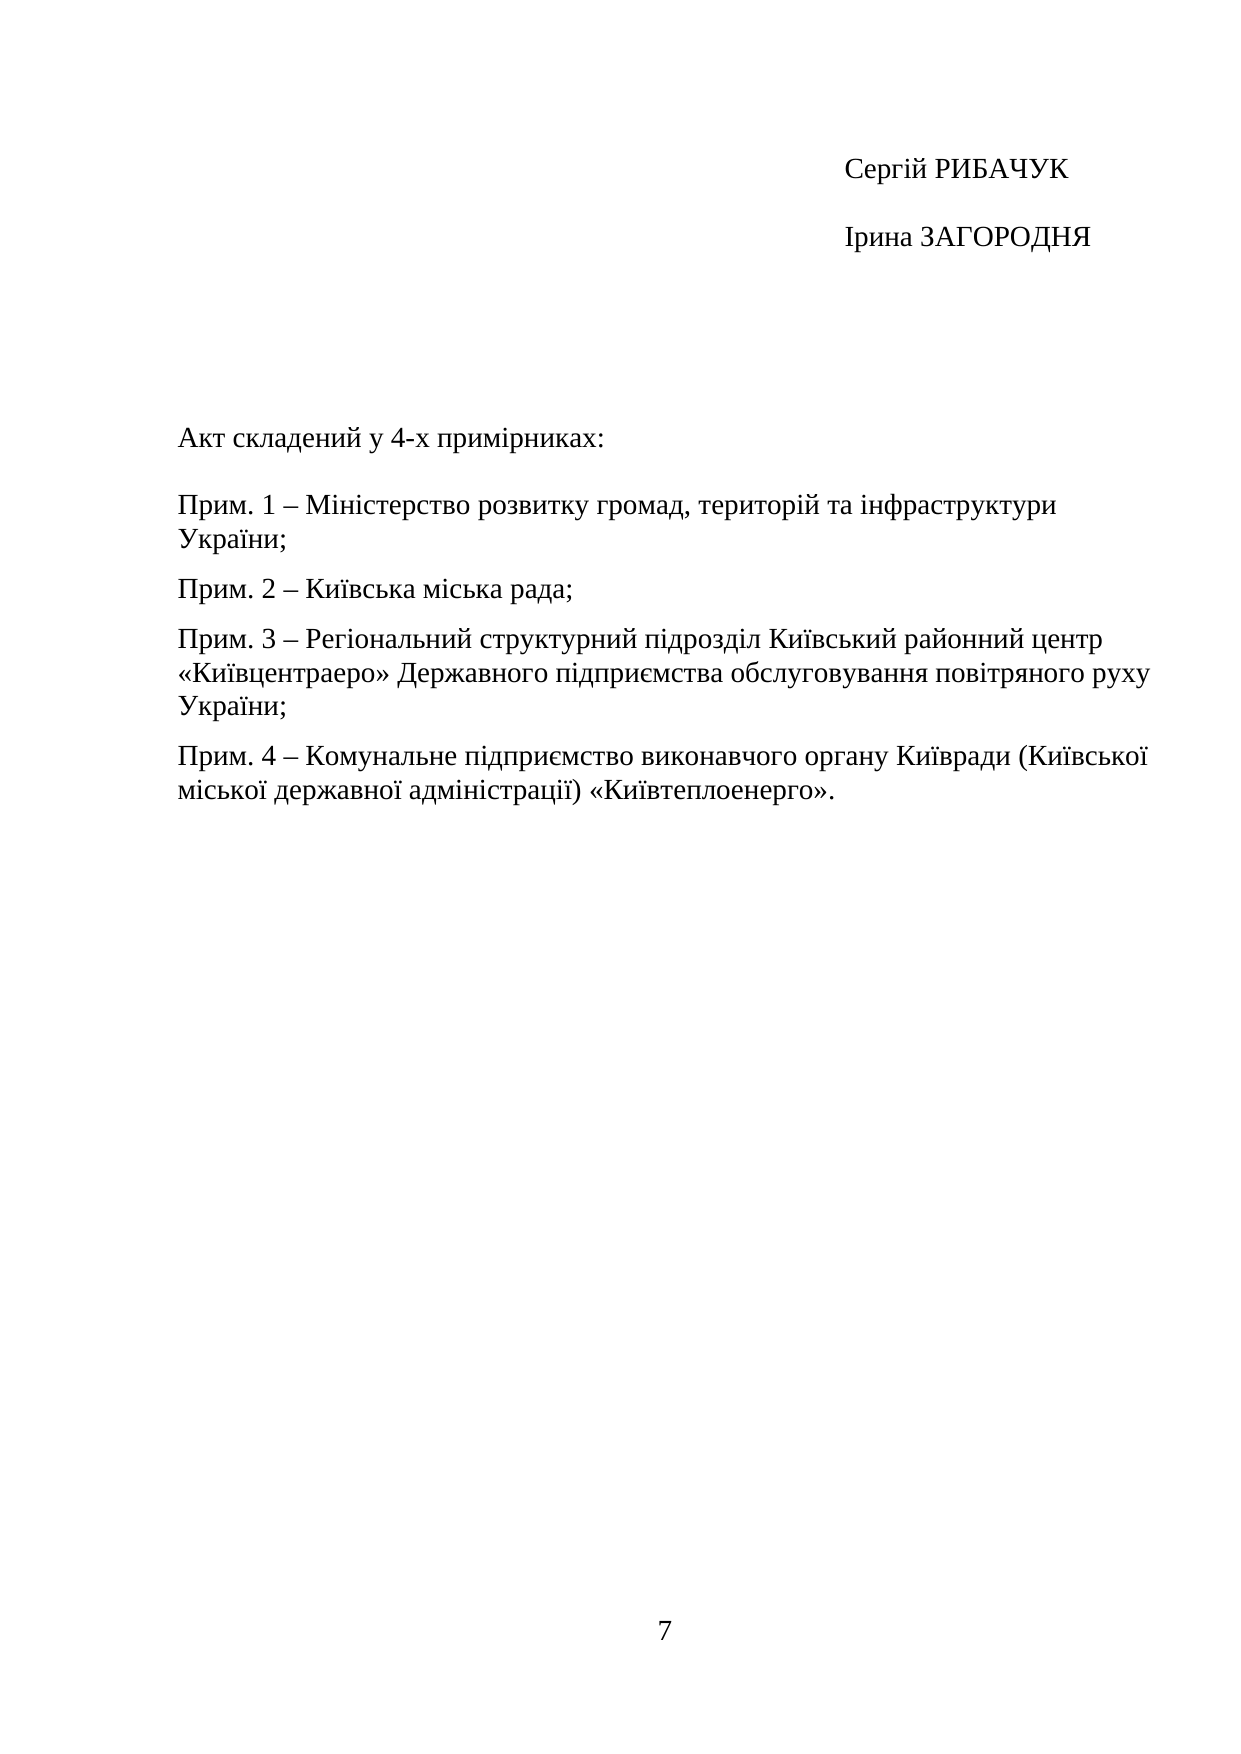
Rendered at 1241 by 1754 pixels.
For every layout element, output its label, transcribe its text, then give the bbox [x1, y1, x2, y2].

text Акт складений у 4-х примірниках: [177, 420, 1152, 454]
text Прим. 3 – Регіональний структурний підрозділ Київський районний центр «Київцентраеро» Державного підприємства обслуговування повітряного руху України; [177, 621, 1152, 722]
text Прим. 1 – Міністерство розвитку громад, територій та інфраструктури України; [177, 487, 1152, 554]
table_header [183, 118, 1146, 286]
text Прим. 4 – Комунальне підприємство виконавчого органу Київради (Київської міської державної адміністрації) «Київтеплоенерго». [177, 738, 1152, 806]
text Прим. 2 – Київська міська рада; [177, 571, 1152, 604]
